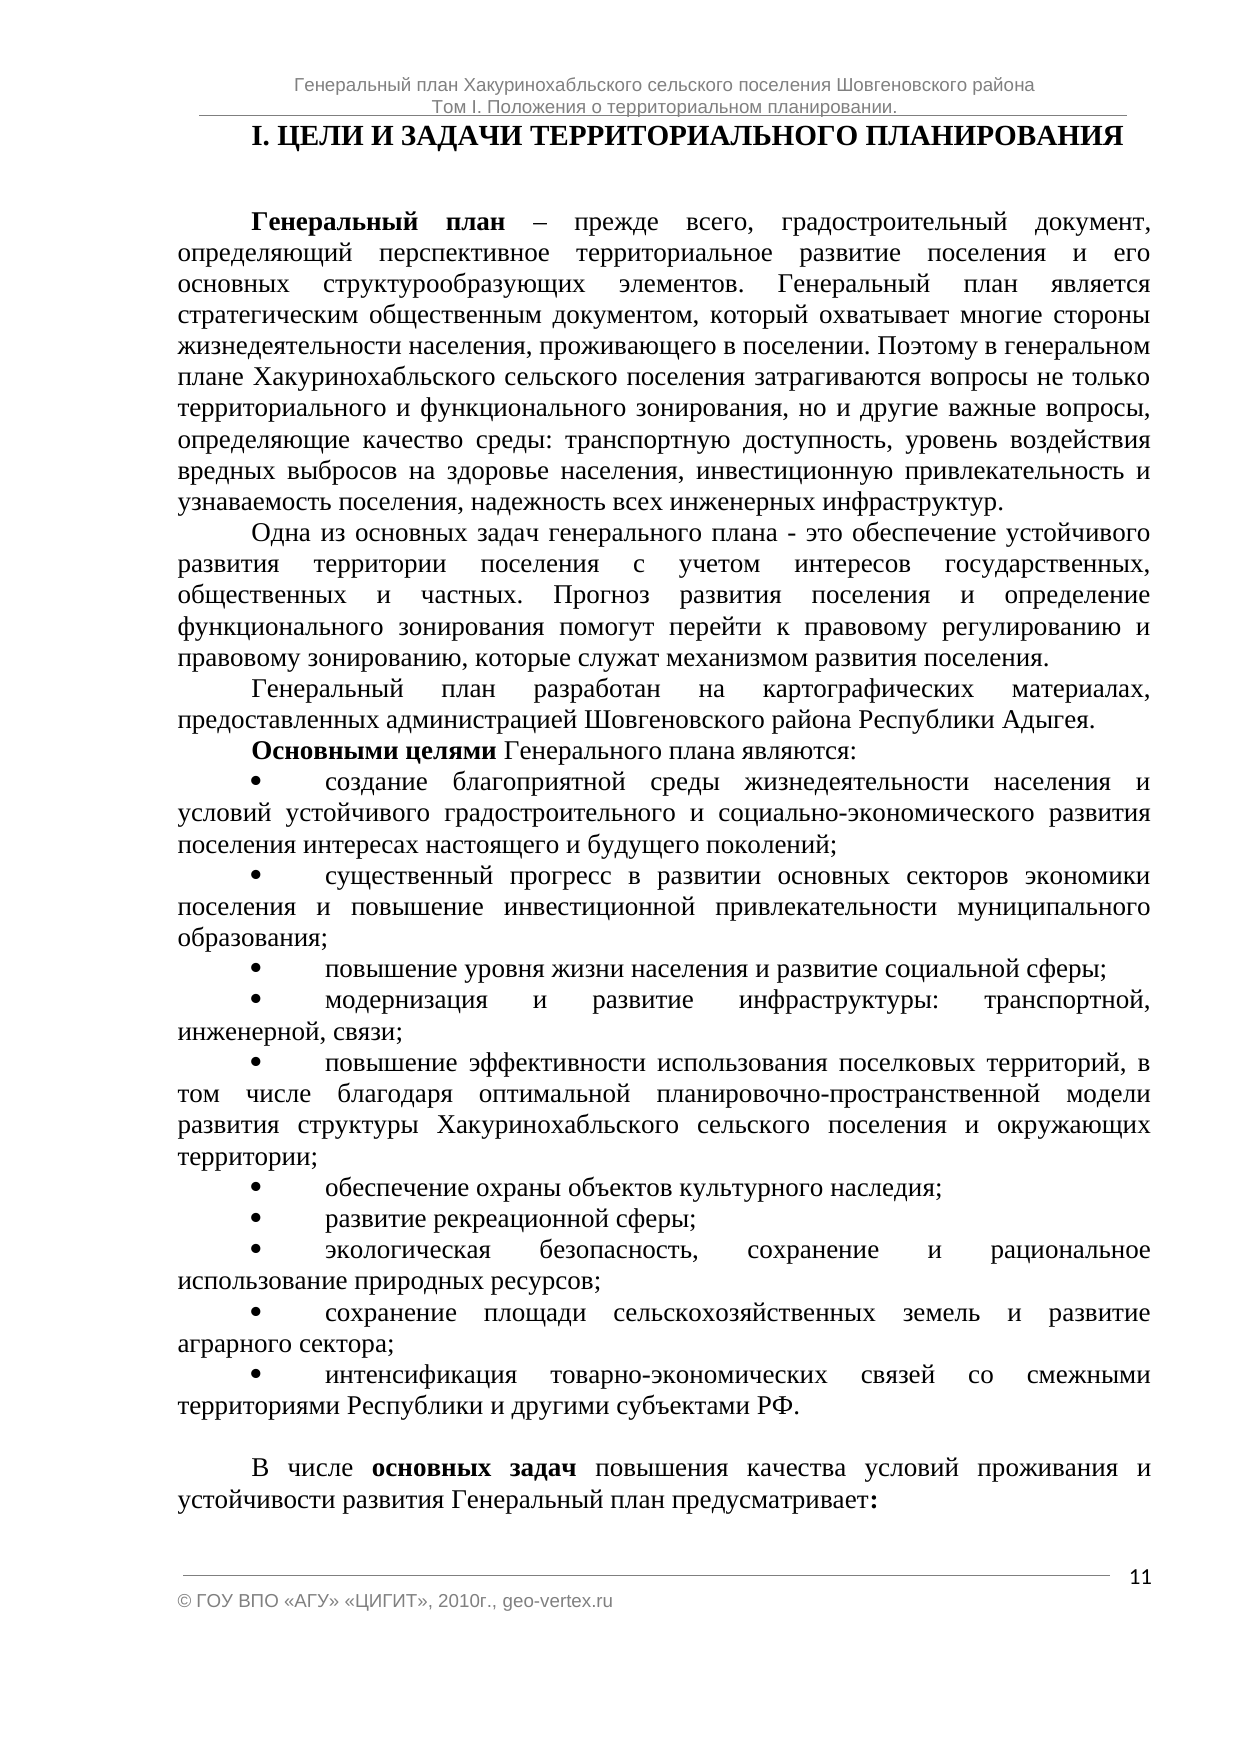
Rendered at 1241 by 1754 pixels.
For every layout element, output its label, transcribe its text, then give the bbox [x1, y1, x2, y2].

list сохранение площади сельскохозяйственных земель и развитие аграрного сектора; [177, 1296, 1152, 1358]
list модернизация и развитие инфраструктуры: транспортной, инженерной, связи; [177, 984, 1152, 1046]
subtitle ЦЕЛИ И ЗАДАЧИ ТЕРРИТОРИАЛЬНОГО ПЛАНИРОВАНИЯ [177, 118, 1152, 152]
list создание благоприятной среды жизнедеятельности населения и условий устойчивого градостроительного и социально-экономического развития поселения интересах настоящего и будущего поколений; [177, 765, 1152, 859]
list интенсификация товарно-экономических связей со смежными территориями Республики и другими субъектами РФ. [177, 1358, 1152, 1420]
list повышение эффективности использования поселковых территорий, в том числе благодаря оптимальной планировочно-пространственной модели развития структуры Хакуринохабльского сельского поселения и окружающих территории; [177, 1046, 1152, 1171]
text Одна из основных задач генерального плана - это обеспечение устойчивого развития территории поселения с учетом интересов государственных, общественных и частных. Прогноз развития поселения и определение функционального зонирования помогут перейти к правовому регулированию и правовому зонированию, которые служат механизмом развития поселения. [177, 516, 1152, 672]
list обеспечение охраны объектов культурного наследия; [177, 1171, 1152, 1202]
text Основными целями Генерального плана являются: [177, 734, 1152, 765]
list существенный прогресс в развитии основных секторов экономики поселения и повышение инвестиционной привлекательности муниципального образования; [177, 859, 1152, 952]
list развитие рекреационной сферы; [177, 1202, 1152, 1233]
text Генеральный план разработан на картографических материалах, предоставленных администрацией Шовгеновского района Республики Адыгея. [177, 672, 1152, 734]
text Генеральный план – прежде всего, градостроительный документ, определяющий перспективное территориальное развитие поселения и его основных структурообразующих элементов. Генеральный план является стратегическим общественным документом, который охватывает многие стороны жизнедеятельности населения, проживающего в поселении. Поэтому в генеральном плане Хакуринохабльского сельского поселения затрагиваются вопросы не только территориального и функционального зонирования, но и другие важные вопросы, определяющие качество среды: транспортную доступность, уровень воздействия вредных выбросов на здоровье населения, инвестиционную привлекательность и узнаваемость поселения, надежность всех инженерных инфраструктур. [177, 205, 1152, 516]
list экологическая безопасность, сохранение и рациональное использование природных ресурсов; [177, 1233, 1152, 1296]
text В числе основных задач повышения качества условий проживания и устойчивости развития Генеральный план предусматривает: [177, 1452, 1152, 1514]
list повышение уровня жизни населения и развитие социальной сферы; [177, 952, 1152, 984]
